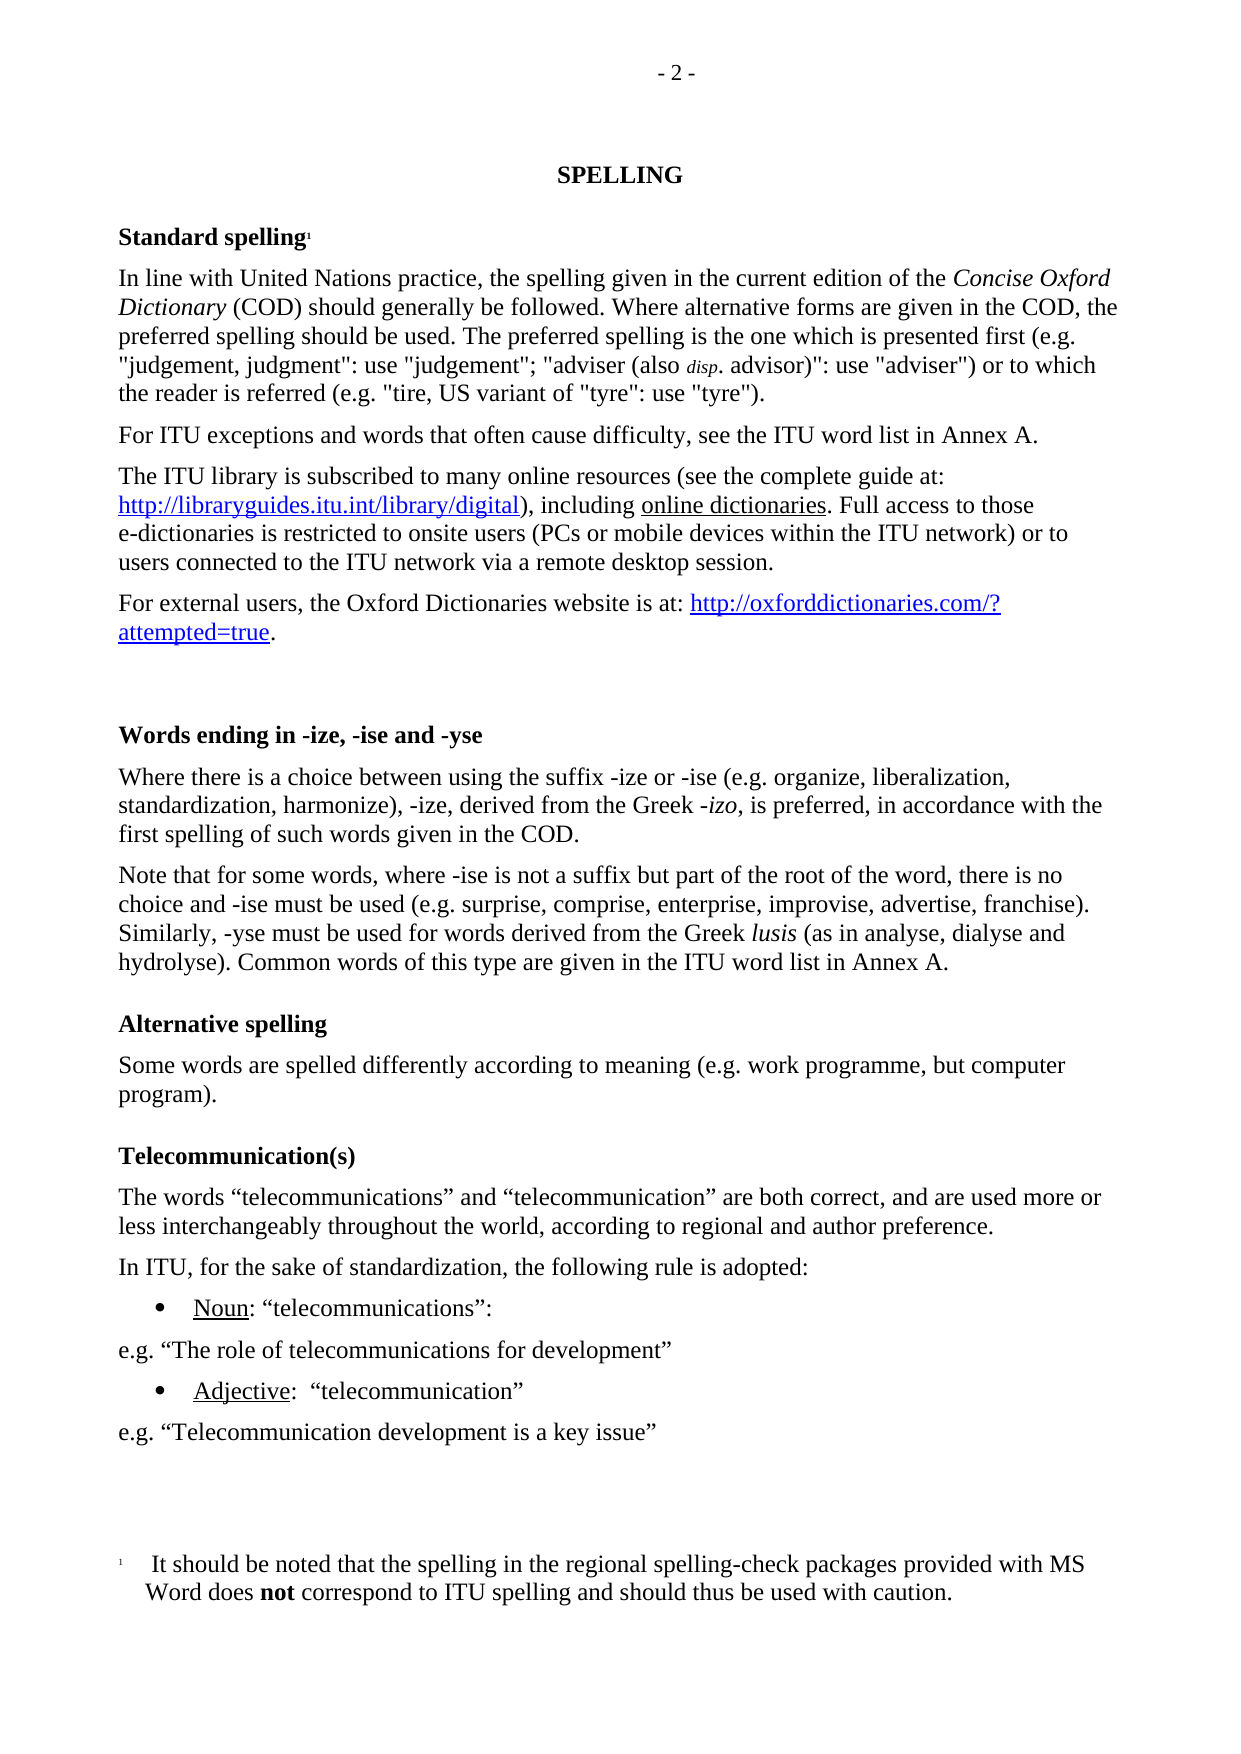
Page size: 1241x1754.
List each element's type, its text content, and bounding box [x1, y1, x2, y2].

subtitle Alternative spelling [118, 1009, 1122, 1038]
text Where there is a choice between using the suffix -ize or -ise (e.g. organize, liberalization, standardization, harmonize), -ize, derived from the Greek -izo, is preferred, in accordance with the first spelling of such words given in the COD. [118, 762, 1122, 848]
text In ITU, for the sake of standardization, the following rule is adopted: [118, 1252, 1122, 1281]
text For ITU exceptions and words that often cause difficulty, see the ITU word list in Annex A. [118, 420, 1122, 448]
text Note that for some words, where -ise is not a suffix but part of the root of the word, there is no choice and -ise must be used (e.g. surprise, comprise, enterprise, improvise, advertise, franchise). Similarly, -yse must be used for words derived from the Greek lusis (as in analyse, dialyse and hydrolyse). Common words of this type are given in the ITU word list in Annex A. [118, 861, 1122, 976]
text e.g. “Telecommunication development is a key issue” [118, 1417, 1122, 1446]
text In line with United Nations practice, the spelling given in the current edition of the Concise Oxford Dictionary (COD) should generally be followed. Where alternative forms are given in the COD, the preferred spelling should be used. The preferred spelling is the one which is presented first (e.g. "judgement, judgment": use "judgement"; "adviser (also disp. advisor)": use "adviser") or to which the reader is referred (e.g. "tire, US variant of "tyre": use "tyre"). [118, 263, 1122, 407]
subtitle Telecommunication(s) [118, 1141, 1122, 1170]
text e.g. “The role of telecommunications for development” [118, 1335, 1122, 1363]
text The ITU library is subscribed to many online resources (see the complete guide at: http://libraryguides.itu.int/library/digital), including online dictionaries. Full access to those e-dictionaries is restricted to onsite users (PCs or mobile devices within the ITU network) or to users connected to the ITU network via a remote desktop session. [118, 461, 1122, 576]
subtitle Words ending in -ize, -ise and -yse [118, 721, 1122, 749]
list Adjective: “telecommunication” [156, 1376, 1122, 1405]
subtitle Standard spelling1 [118, 222, 1122, 251]
list Noun: “telecommunications”: [156, 1293, 1122, 1322]
text For external users, the Oxford Dictionaries website is at: http://oxforddictionaries.com/?attempted=true. [118, 588, 1122, 646]
text The words “telecommunications” and “telecommunication” are both correct, and are used more or less interchangeably throughout the world, according to regional and author preference. [118, 1182, 1122, 1240]
text SPELLING [118, 160, 1122, 189]
text Some words are spelled differently according to meaning (e.g. work programme, but computer program). [118, 1050, 1122, 1108]
